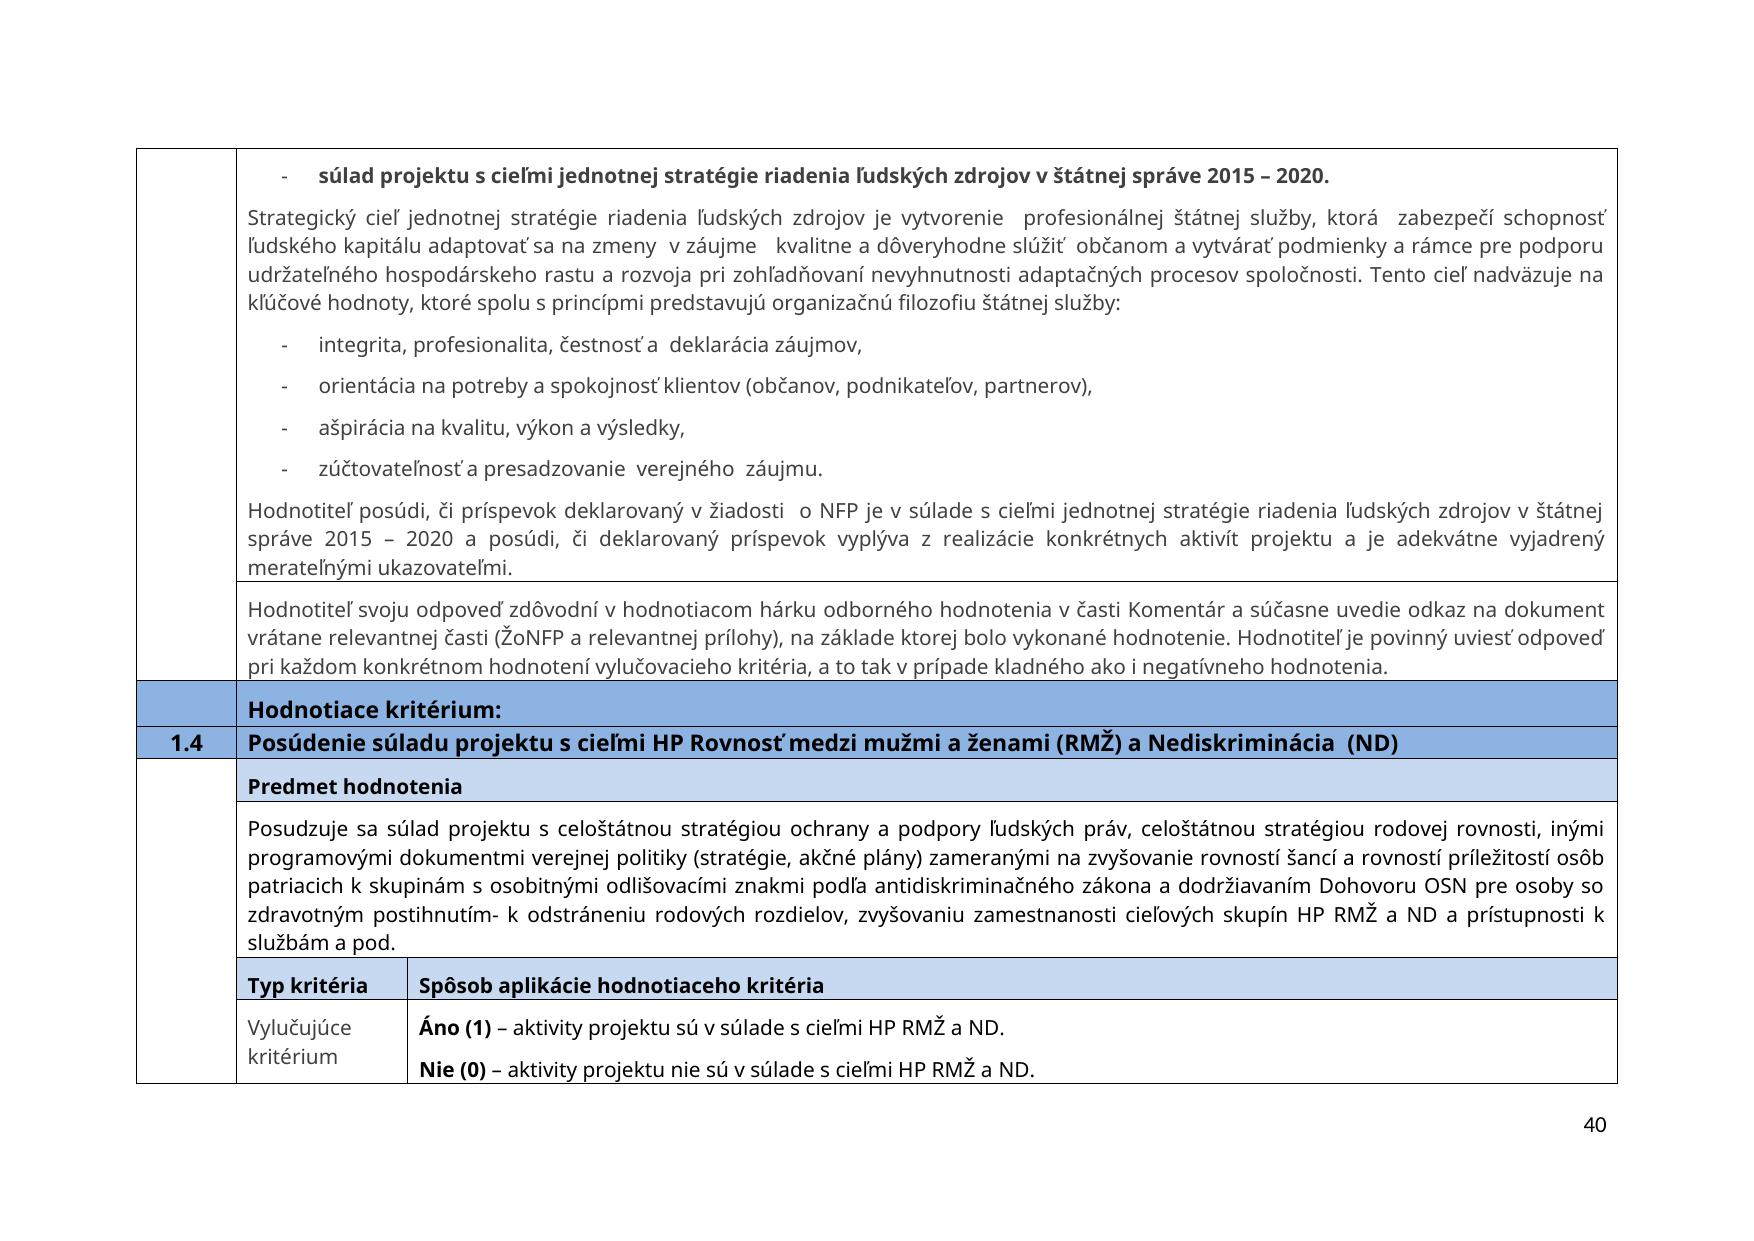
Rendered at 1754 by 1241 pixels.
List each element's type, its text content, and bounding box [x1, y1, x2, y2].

table_cell 1.4 [137, 727, 236, 758]
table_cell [408, 1000, 1617, 1083]
table_cell Hodnotiace kritérium: [237, 681, 1617, 726]
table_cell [237, 1000, 407, 1083]
table_cell Hodnotiteľ svoju odpoveď zdôvodní v hodnotiacom hárku odborného hodnotenia v časti Komentár a súčasne uvedie odkaz na dokument vrátane relevantnej časti (ŽoNFP a relevantnej prílohy), na základe ktorej bolo vykonané hodnotenie. Hodnotiteľ je povinný uviesť odpoveď pri každom konkrétnom hodnotení vylučovacieho kritéria, a to tak v prípade kladného ako i negatívneho hodnotenia. [237, 582, 1617, 680]
table_cell Posúdenie súladu projektu s cieľmi HP Rovnosť medzi mužmi a ženami (RMŽ) a Nediskriminácia (ND) [237, 727, 1617, 758]
table_cell [137, 759, 236, 1083]
table_cell [137, 681, 236, 726]
table_cell Typ kritéria [237, 958, 407, 999]
table_cell Posudzuje sa súlad projektu s celoštátnou stratégiou ochrany a podpory ľudských práv, celoštátnou stratégiou rodovej rovnosti, inými programovými dokumentmi verejnej politiky (stratégie, akčné plány) zameranými na zvyšovanie rovností šancí a rovností príležitostí osôb patriacich k skupinám s osobitnými odlišovacími znakmi podľa antidiskriminačného zákona a dodržiavaním Dohovoru OSN pre osoby so zdravotným postihnutím- k odstráneniu rodových rozdielov, zvyšovaniu zamestnanosti cieľových skupín HP RMŽ a ND a prístupnosti k službám a pod. [237, 802, 1617, 957]
table_cell Predmet hodnotenia [237, 759, 1617, 801]
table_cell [237, 149, 1617, 581]
table_cell Spôsob aplikácie hodnotiaceho kritéria [408, 958, 1617, 999]
